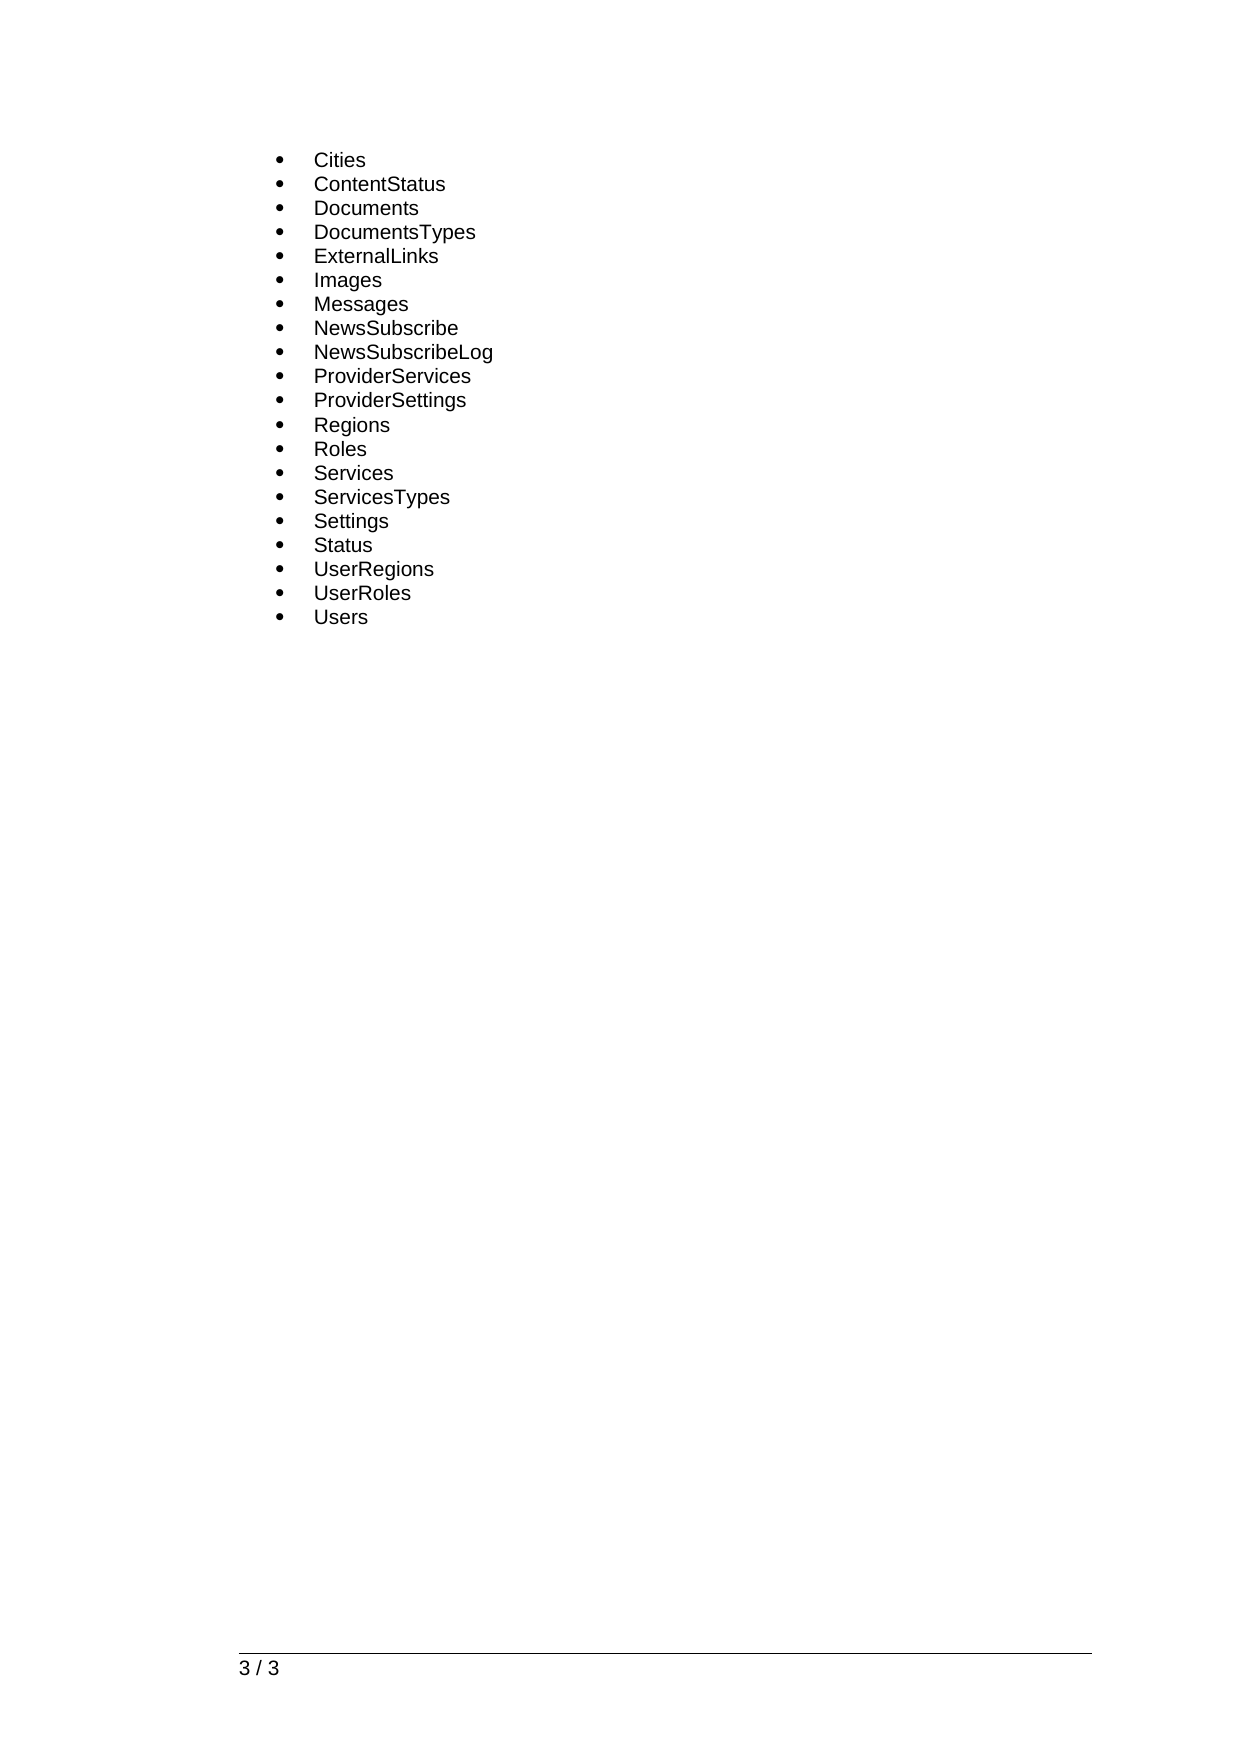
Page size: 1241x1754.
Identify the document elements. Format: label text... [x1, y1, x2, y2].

list UserRoles [276, 581, 1092, 605]
list DocumentsTypes [276, 220, 1092, 244]
list Roles [276, 436, 1092, 461]
list Documents [276, 196, 1092, 220]
list UserRegions [276, 557, 1092, 581]
list Settings [276, 509, 1092, 533]
list NewsSubscribe [276, 316, 1092, 340]
list Messages [276, 292, 1092, 316]
list ServicesTypes [276, 484, 1092, 509]
list Status [276, 533, 1092, 557]
list Users [276, 605, 1092, 629]
list Regions [276, 412, 1092, 436]
list ProviderServices [276, 364, 1092, 388]
list ProviderSettings [276, 388, 1092, 412]
list ContentStatus [276, 172, 1092, 196]
list Cities [276, 148, 1092, 172]
list ExternalLinks [276, 244, 1092, 268]
list NewsSubscribeLog [276, 340, 1092, 364]
list Services [276, 461, 1092, 484]
list Images [276, 268, 1092, 292]
